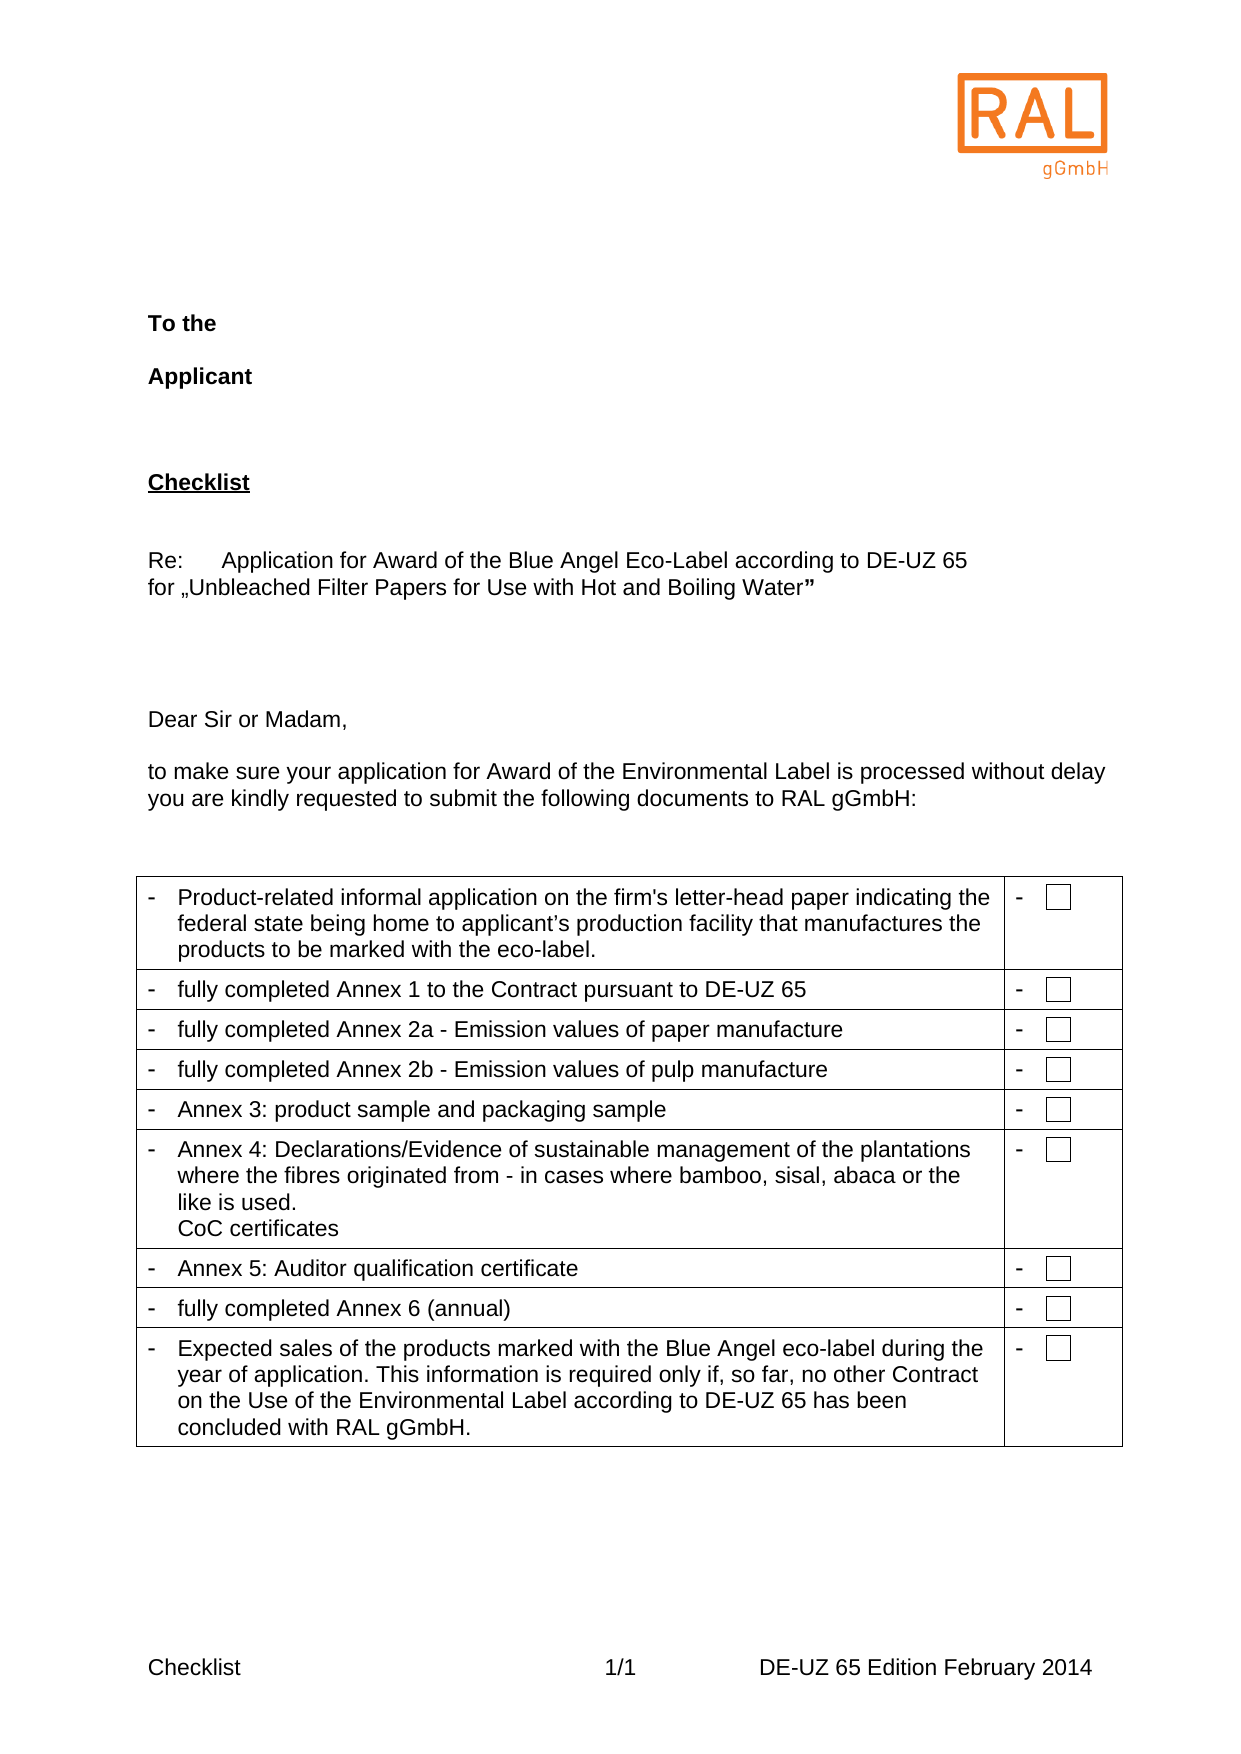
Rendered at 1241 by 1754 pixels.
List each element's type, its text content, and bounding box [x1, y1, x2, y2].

table_cell [1005, 1249, 1122, 1287]
table_cell fully completed Annex 1 to the Contract pursuant to DE-UZ 65 [137, 970, 1004, 1009]
table_cell [1005, 1010, 1122, 1049]
text to make sure your application for Award of the Environmental Label is processed without delay you are kindly requested to submit the following documents to RAL gGmbH: [148, 758, 1107, 811]
table_cell Annex 4: Declarations/Evidence of sustainable management of the plantations where the fibres originated from - in cases where bamboo, sisal, abaca or the like is used. CoC certificates [137, 1130, 1004, 1247]
table_cell [1005, 1328, 1122, 1446]
table_cell [1005, 1130, 1122, 1247]
table_cell Annex 3: product sample and packaging sample [137, 1090, 1004, 1128]
table_cell fully completed Annex 2b - Emission values of pulp manufacture [137, 1050, 1004, 1088]
table_cell fully completed Annex 6 (annual) [137, 1288, 1004, 1327]
table_header Product-related informal application on the firm's letter-head paper indicating the federal state being home to applicant’s production facility that manufactures the products to be marked with the eco-label. [137, 877, 1004, 969]
table_cell Expected sales of the products marked with the Blue Angel eco-label during the year of application. This information is required only if, so far, no other Contract on the Use of the Environmental Label according to DE-UZ 65 has been concluded with RAL gGmbH. [137, 1328, 1004, 1446]
table_cell [1005, 1050, 1122, 1088]
table_cell fully completed Annex 2a - Emission values of paper manufacture [137, 1010, 1004, 1049]
text for „Unbleached Filter Papers for Use with Hot and Boiling Water” [148, 574, 1107, 600]
text Re: Application for Award of the Blue Angel Eco-Label according to DE-UZ 65 [148, 547, 1107, 574]
picture [957, 73, 1108, 179]
table_cell [1005, 1288, 1122, 1327]
table_cell [1005, 1090, 1122, 1128]
text Checklist [148, 468, 1107, 495]
text To the [148, 310, 1107, 337]
table_cell Annex 5: Auditor qualification certificate [137, 1249, 1004, 1287]
text Applicant [148, 363, 1107, 389]
table_cell [1005, 970, 1122, 1009]
table_header [1005, 877, 1122, 969]
text Dear Sir or Madam, [148, 706, 1107, 732]
